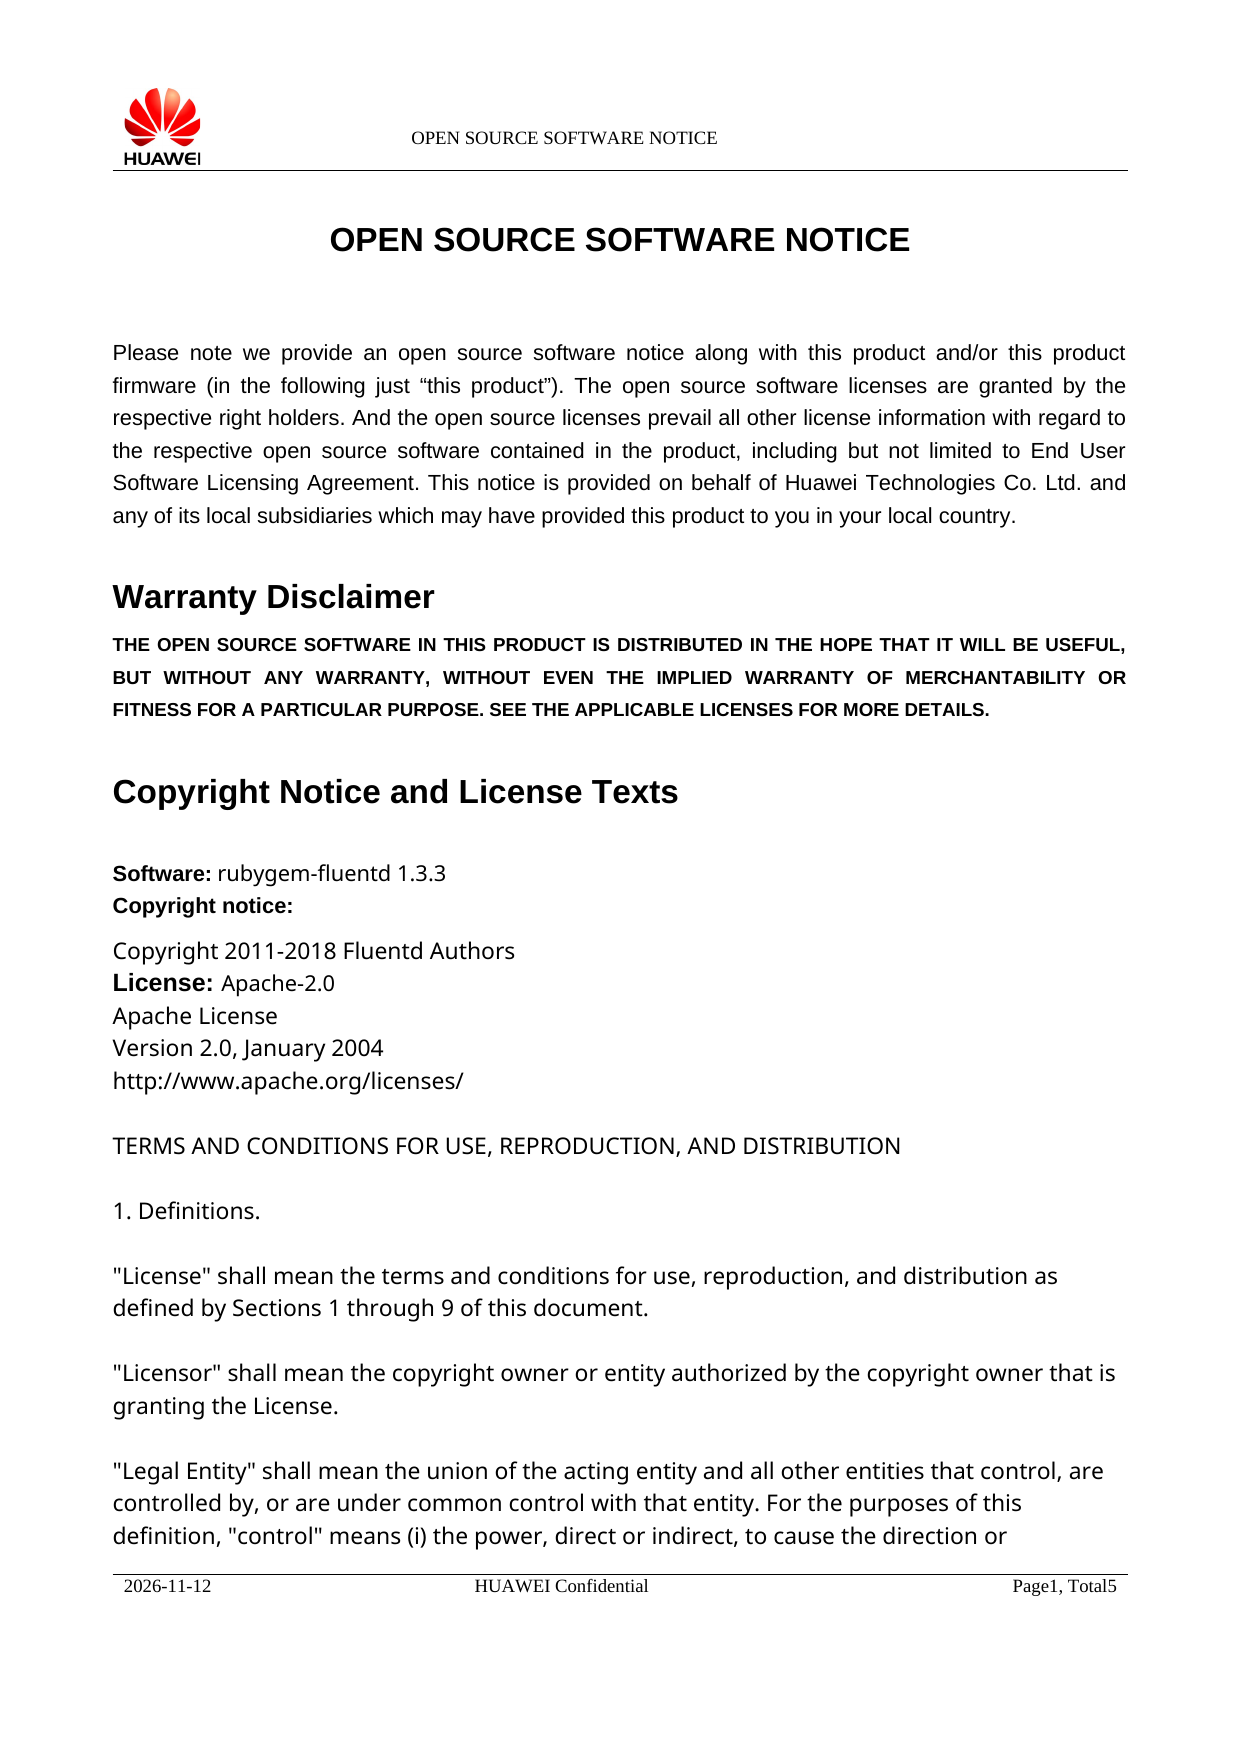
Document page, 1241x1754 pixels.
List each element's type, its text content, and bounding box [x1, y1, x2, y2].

picture [124, 88, 201, 165]
text The open source software in this product is distributed in the hope that it will be useful, but WITHOUT ANY WARRANTY, without even the implied warranty of MERCHANTABILITY or FITNESS FOR A PARTICULAR PURPOSE. See the applicable licenses for more details. [112, 629, 1128, 726]
text 1. Definitions. [112, 1194, 1128, 1226]
text Copyright notice: [112, 889, 1128, 921]
text Apache License [112, 999, 1128, 1031]
text Copyright 2011-2018 Fluentd Authors [112, 934, 1128, 966]
text Please note we provide an open source software notice along with this product and/or this product firmware (in the following just “this product”). The open source software licenses are granted by the respective right holders. And the open source licenses prevail all other license information with regard to the respective open source software contained in the product, including but not limited to End User Software Licensing Agreement. This notice is provided on behalf of Huawei Technologies Co. Ltd. and any of its local subsidiaries which may have provided this product to you in your local country. [112, 336, 1128, 531]
text License: Apache-2.0 [112, 966, 1128, 999]
text Warranty Disclaimer [112, 564, 1128, 629]
text "License" shall mean the terms and conditions for use, reproduction, and distribution as defined by Sections 1 through 9 of this document. [112, 1259, 1128, 1324]
title Software: rubygem-fluentd 1.3.3 [112, 856, 1128, 889]
text Copyright Notice and License Texts [112, 759, 1128, 824]
text OPEN SOURCE SOFTWARE NOTICE [112, 206, 1128, 271]
text Version 2.0, January 2004 [112, 1031, 1128, 1064]
text http://www.apache.org/licenses/ [112, 1064, 1128, 1096]
text TERMS AND CONDITIONS FOR USE, REPRODUCTION, AND DISTRIBUTION [112, 1129, 1128, 1161]
text "Licensor" shall mean the copyright owner or entity authorized by the copyright owner that is granting the License. [112, 1356, 1128, 1421]
